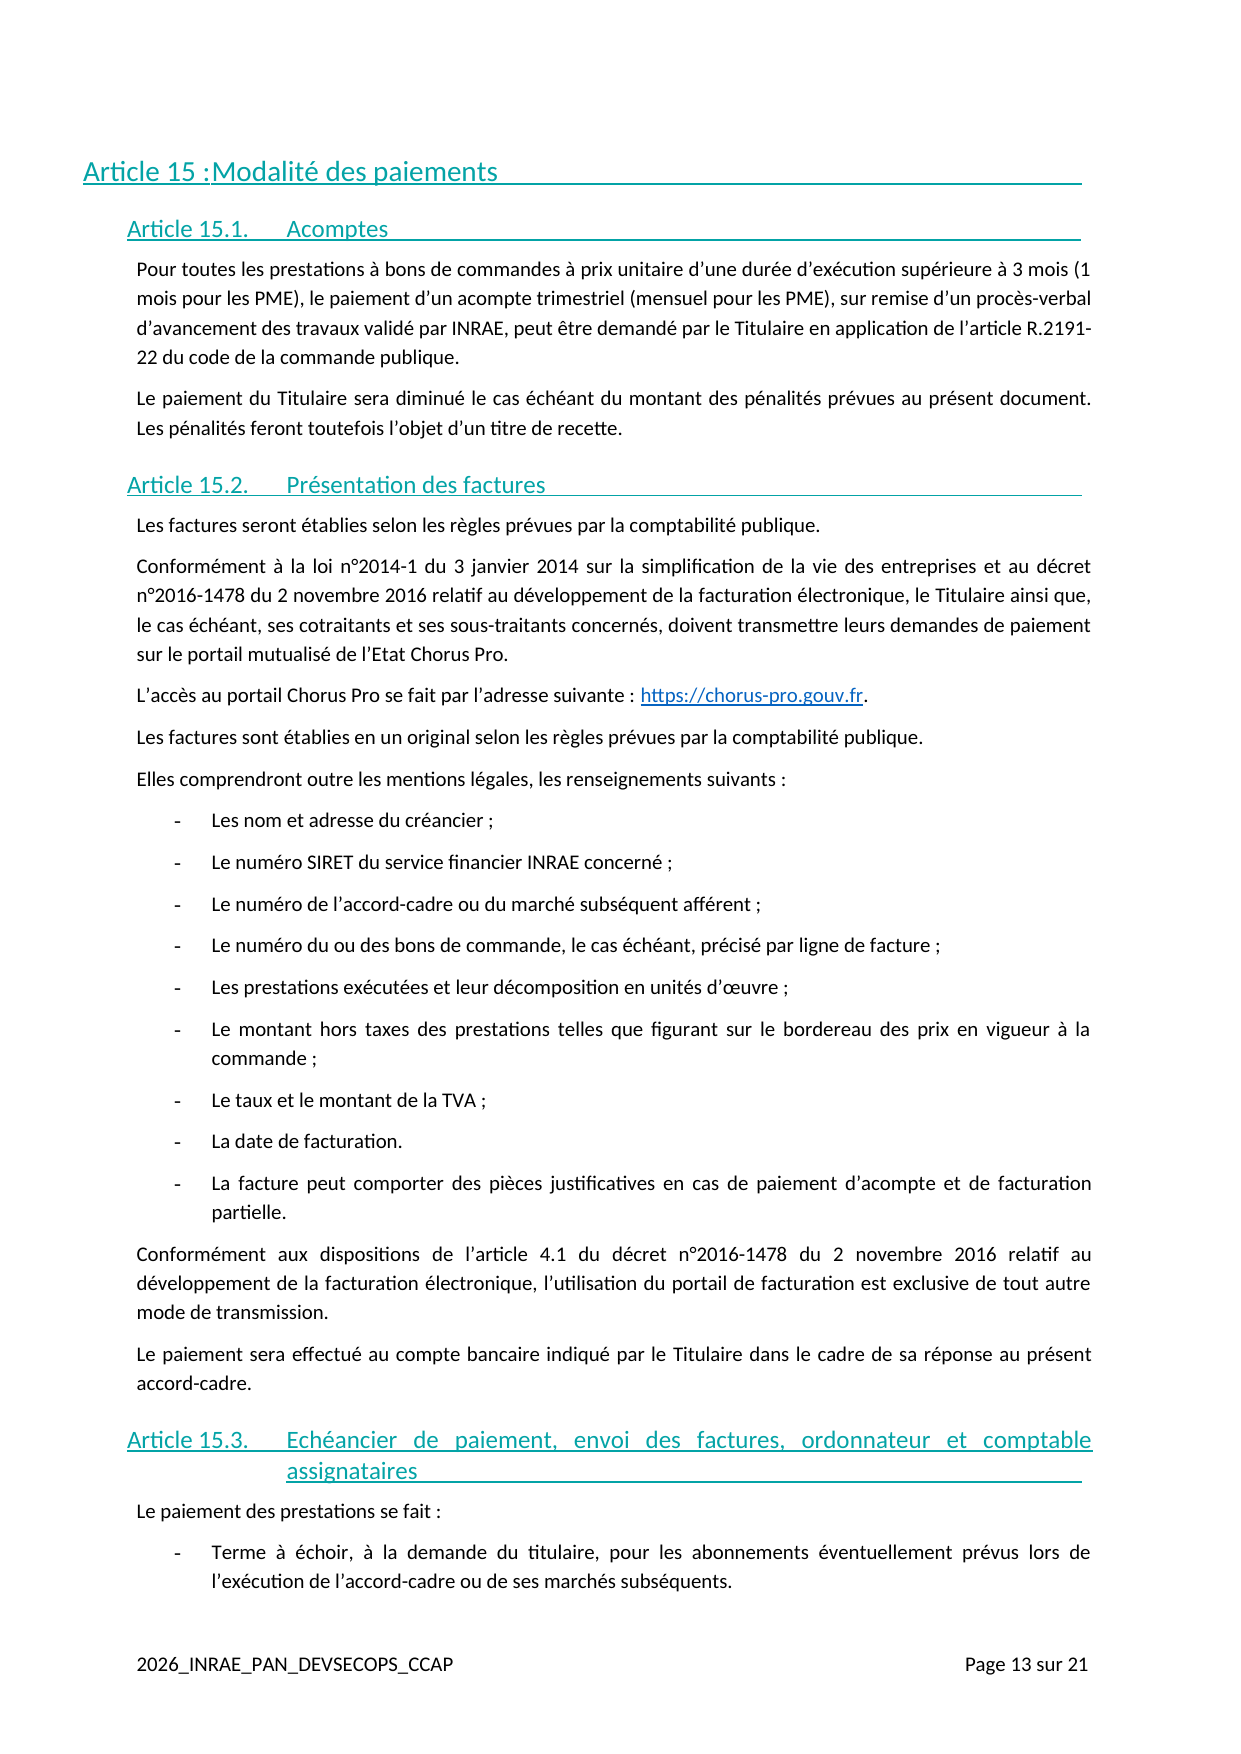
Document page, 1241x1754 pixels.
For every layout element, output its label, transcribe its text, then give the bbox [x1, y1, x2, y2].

text Le paiement sera effectué au compte bancaire indiqué par le Titulaire dans le cadre de sa réponse au présent accord-cadre. [136, 1341, 1093, 1396]
text Conformément à la loi n°2014-1 du 3 janvier 2014 sur la simplification de la vie des entreprises et au décret n°2016-1478 du 2 novembre 2016 relatif au développement de la facturation électronique, le Titulaire ainsi que, le cas échéant, ses cotraitants et ses sous-traitants concernés, doivent transmettre leurs demandes de paiement sur le portail mutualisé de l’Etat Chorus Pro. [136, 553, 1093, 666]
text L’accès au portail Chorus Pro se fait par l’adresse suivante : https://chorus-pro.gouv.fr. [136, 683, 1093, 708]
text Le paiement du Titulaire sera diminué le cas échéant du montant des pénalités prévues au présent document. Les pénalités feront toutefois l’objet d’un titre de recette. [136, 386, 1093, 440]
list La facture peut comporter des pièces justificatives en cas de paiement d’acompte et de facturation partielle. [174, 1170, 1093, 1225]
list Les nom et adresse du créancier ; [174, 808, 1093, 833]
list Terme à échoir, à la demande du titulaire, pour les abonnements éventuellement prévus lors de l’exécution de l’accord-cadre ou de ses marchés subséquents. [174, 1539, 1093, 1594]
list Echéancier de paiement, envoi des factures, ordonnateur et comptable assignataires [249, 1424, 1093, 1450]
text Les factures sont établies en un original selon les règles prévues par la comptabilité publique. [136, 724, 1093, 750]
text Pour toutes les prestations à bons de commandes à prix unitaire d’une durée d’exécution supérieure à 3 mois (1 mois pour les PME), le paiement d’un acompte trimestriel (mensuel pour les PME), sur remise d’un procès-verbal d’avancement des travaux validé par INRAE, peut être demandé par le Titulaire en application de l’article R.2191-22 du code de la commande publique. [136, 256, 1093, 369]
list Acomptes [249, 213, 1093, 244]
list Présentation des factures [249, 469, 1093, 499]
list Le montant hors taxes des prestations telles que figurant sur le bordereau des prix en vigueur à la commande ; [174, 1016, 1093, 1071]
list Le taux et le montant de la TVA ; [174, 1087, 1093, 1112]
text Conformément aux dispositions de l’article 4.1 du décret n°2016-1478 du 2 novembre 2016 relatif au développement de la facturation électronique, l’utilisation du portail de facturation est exclusive de tout autre mode de transmission. [136, 1241, 1093, 1325]
list Le numéro SIRET du service financier INRAE concerné ; [174, 849, 1093, 875]
text Elles comprendront outre les mentions légales, les renseignements suivants : [136, 766, 1093, 791]
list La date de facturation. [174, 1128, 1093, 1154]
list Modalité des paiements [210, 153, 1093, 188]
list Les prestations exécutées et leur décomposition en unités d’œuvre ; [174, 974, 1093, 1000]
list Le numéro de l’accord-cadre ou du marché subséquent afférent ; [174, 891, 1093, 916]
list Le numéro du ou des bons de commande, le cas échéant, précisé par ligne de facture ; [174, 933, 1093, 958]
list Echéancier de paiement, envoi des factures, ordonnateur et comptable assignataires [249, 1452, 1093, 1485]
text Le paiement des prestations se fait : [136, 1498, 1093, 1523]
text Les factures seront établies selon les règles prévues par la comptabilité publique. [136, 512, 1093, 537]
